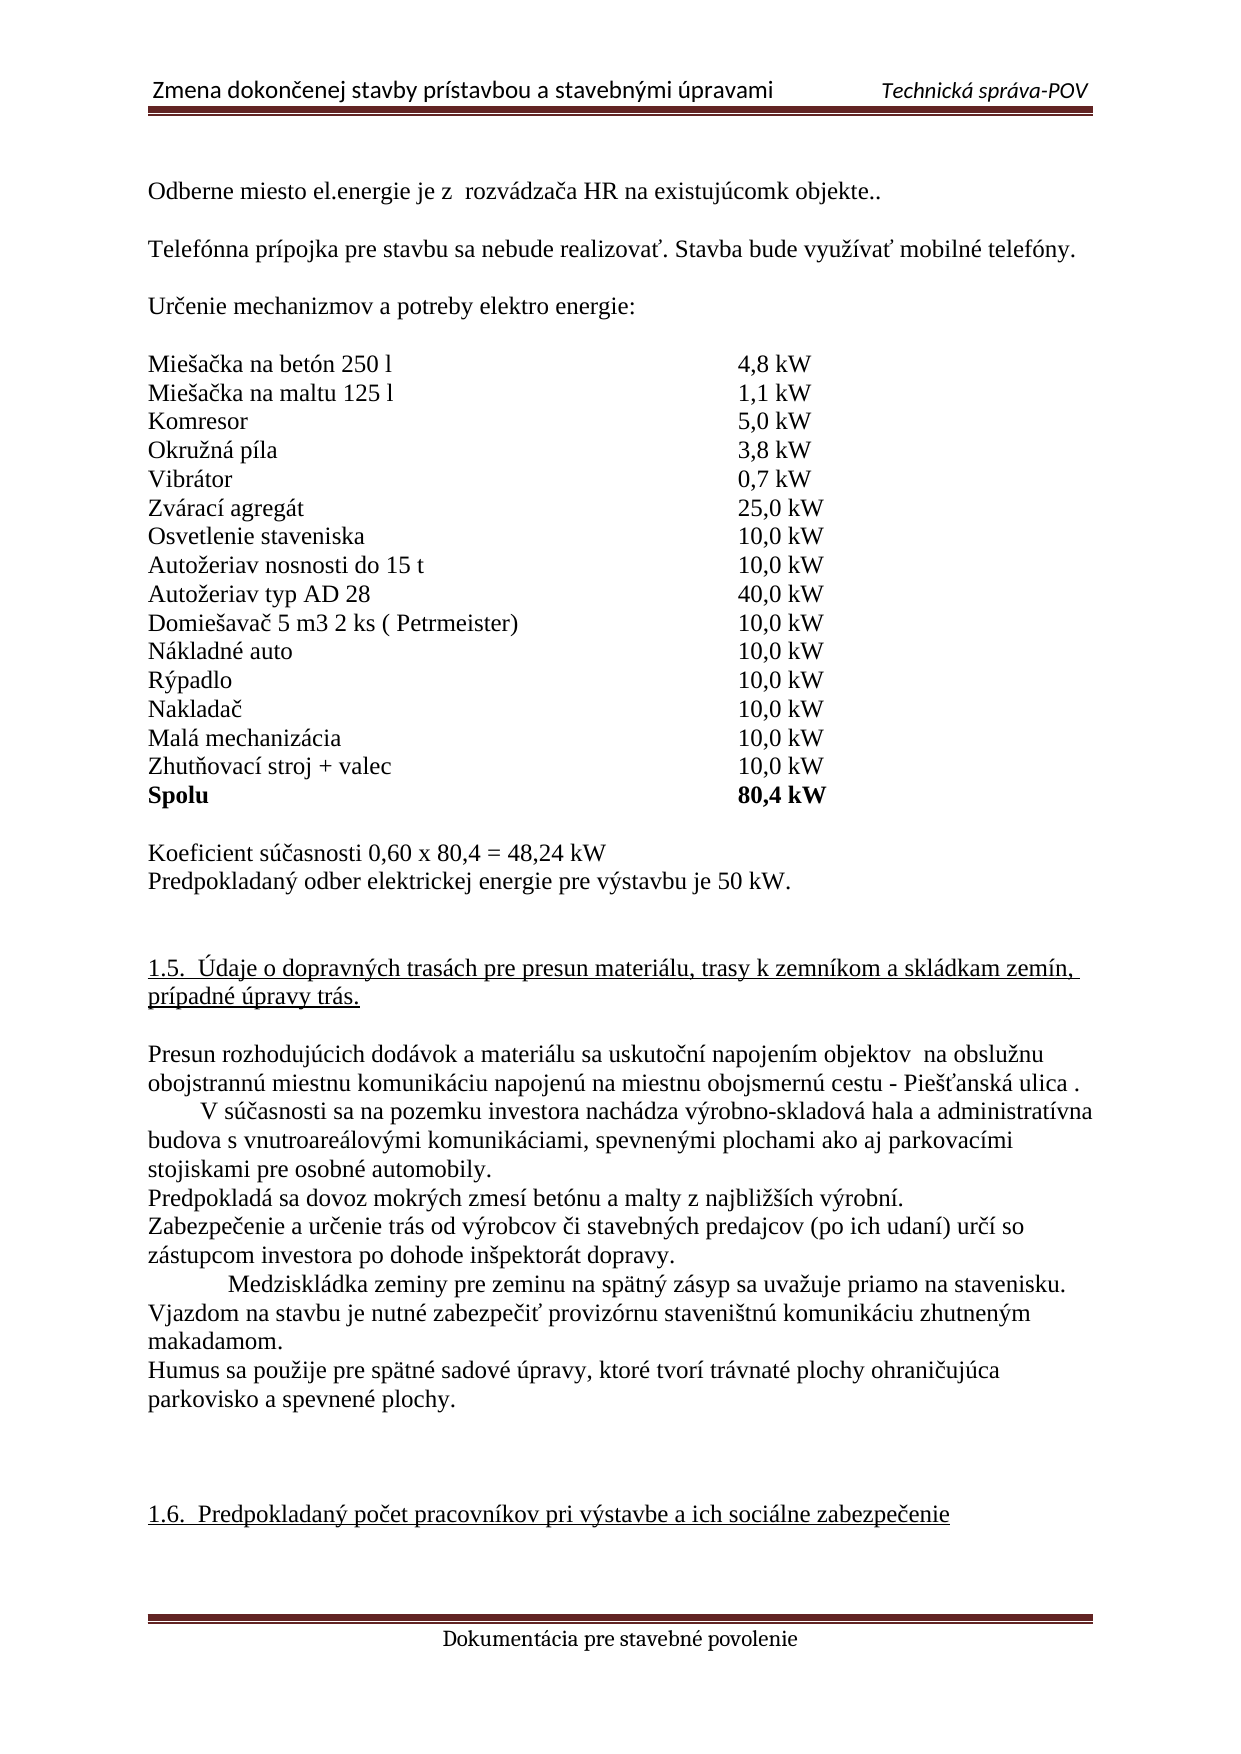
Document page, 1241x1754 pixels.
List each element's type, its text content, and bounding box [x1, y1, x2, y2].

text Miešačka na betón 4,8 kW [148, 349, 1093, 378]
text Nákladné auto 10,0 kW [148, 636, 1093, 665]
text 1.6. Predpokladaný počet pracovníkov pri výstavbe a ich sociálne zabezpečenie [148, 1499, 1093, 1528]
text Domiešavač 2 ks ( Petrmeister) 10,0 kW [148, 608, 1093, 636]
text Určenie mechanizmov a potreby elektro energie: [148, 291, 1093, 320]
text Predpokladaný odber elektrickej energie pre výstavbu je 50 kW. [148, 866, 1093, 895]
text Koeficient súčasnosti 0,60 x 80,4 = 48,24 kW [148, 838, 1093, 866]
text Medziskládka zeminy pre zeminu na spätný zásyp sa uvažuje priamo na stavenisku. [148, 1269, 1093, 1298]
text Osvetlenie staveniska 10,0 kW [148, 521, 1093, 550]
text Rýpadlo 10,0 kW [148, 665, 1093, 694]
text Okružná píla 3,8 kW [148, 435, 1093, 464]
text Predpokladá sa dovoz mokrých zmesí betónu a malty z najbližších výrobní. [148, 1183, 1093, 1211]
text Odberne miesto el.energie je z rozvádzača HR na existujúcomk objekte.. [148, 176, 1093, 205]
text Komresor 5,0 kW [148, 406, 1093, 435]
text Autožeriav nosnosti do 15 t 10,0 kW [148, 550, 1093, 579]
text Miešačka na maltu 125 l 1,1 kW [148, 378, 1093, 406]
text Humus sa použije pre spätné sadové úpravy, ktoré tvorí trávnaté plochy ohraničujúca parkovisko a spevnené plochy. [148, 1355, 1093, 1413]
text Telefónna prípojka pre stavbu sa nebude realizovať. Stavba bude využívať mobilné telefóny. [148, 234, 1093, 263]
text Zhutňovací stroj + valec 10,0 kW [148, 751, 1093, 780]
text Nakladač 10,0 kW [148, 694, 1093, 723]
text 1.5. Údaje o dopravných trasách pre presun materiálu, trasy k zemníkom a skládkam zemín, prípadné úpravy trás. [148, 953, 1093, 1010]
text Autožeriav typ AD 28 40,0 kW [148, 579, 1093, 608]
text Zabezpečenie a určenie trás od výrobcov či stavebných predajcov (po ich udaní) určí so zástupcom investora po dohode inšpektorát dopravy. [148, 1211, 1093, 1269]
text Vjazdom na stavbu je nutné zabezpečiť provizórnu staveništnú komunikáciu zhutneným makadamom. [148, 1298, 1093, 1355]
text Vibrátor 0,7 kW [148, 464, 1093, 493]
text Presun rozhodujúcich dodávok a materiálu sa uskutoční napojením objektov na obslužnu obojstrannú miestnu komunikáciu napojenú na miestnu obojsmernú cestu - Piešťanská ulica . [148, 1039, 1093, 1096]
text Malá mechanizácia 10,0 kW [148, 723, 1093, 751]
text V súčasnosti sa na pozemku investora nachádza výrobno-skladová hala a administratívna budova s vnutroareálovými komunikáciami, spevnenými plochami ako aj parkovacími stojiskami pre osobné automobily. [148, 1096, 1093, 1183]
text Zvárací agregát 25,0 kW [148, 493, 1093, 521]
text Spolu 80,4 kW [148, 780, 1093, 809]
